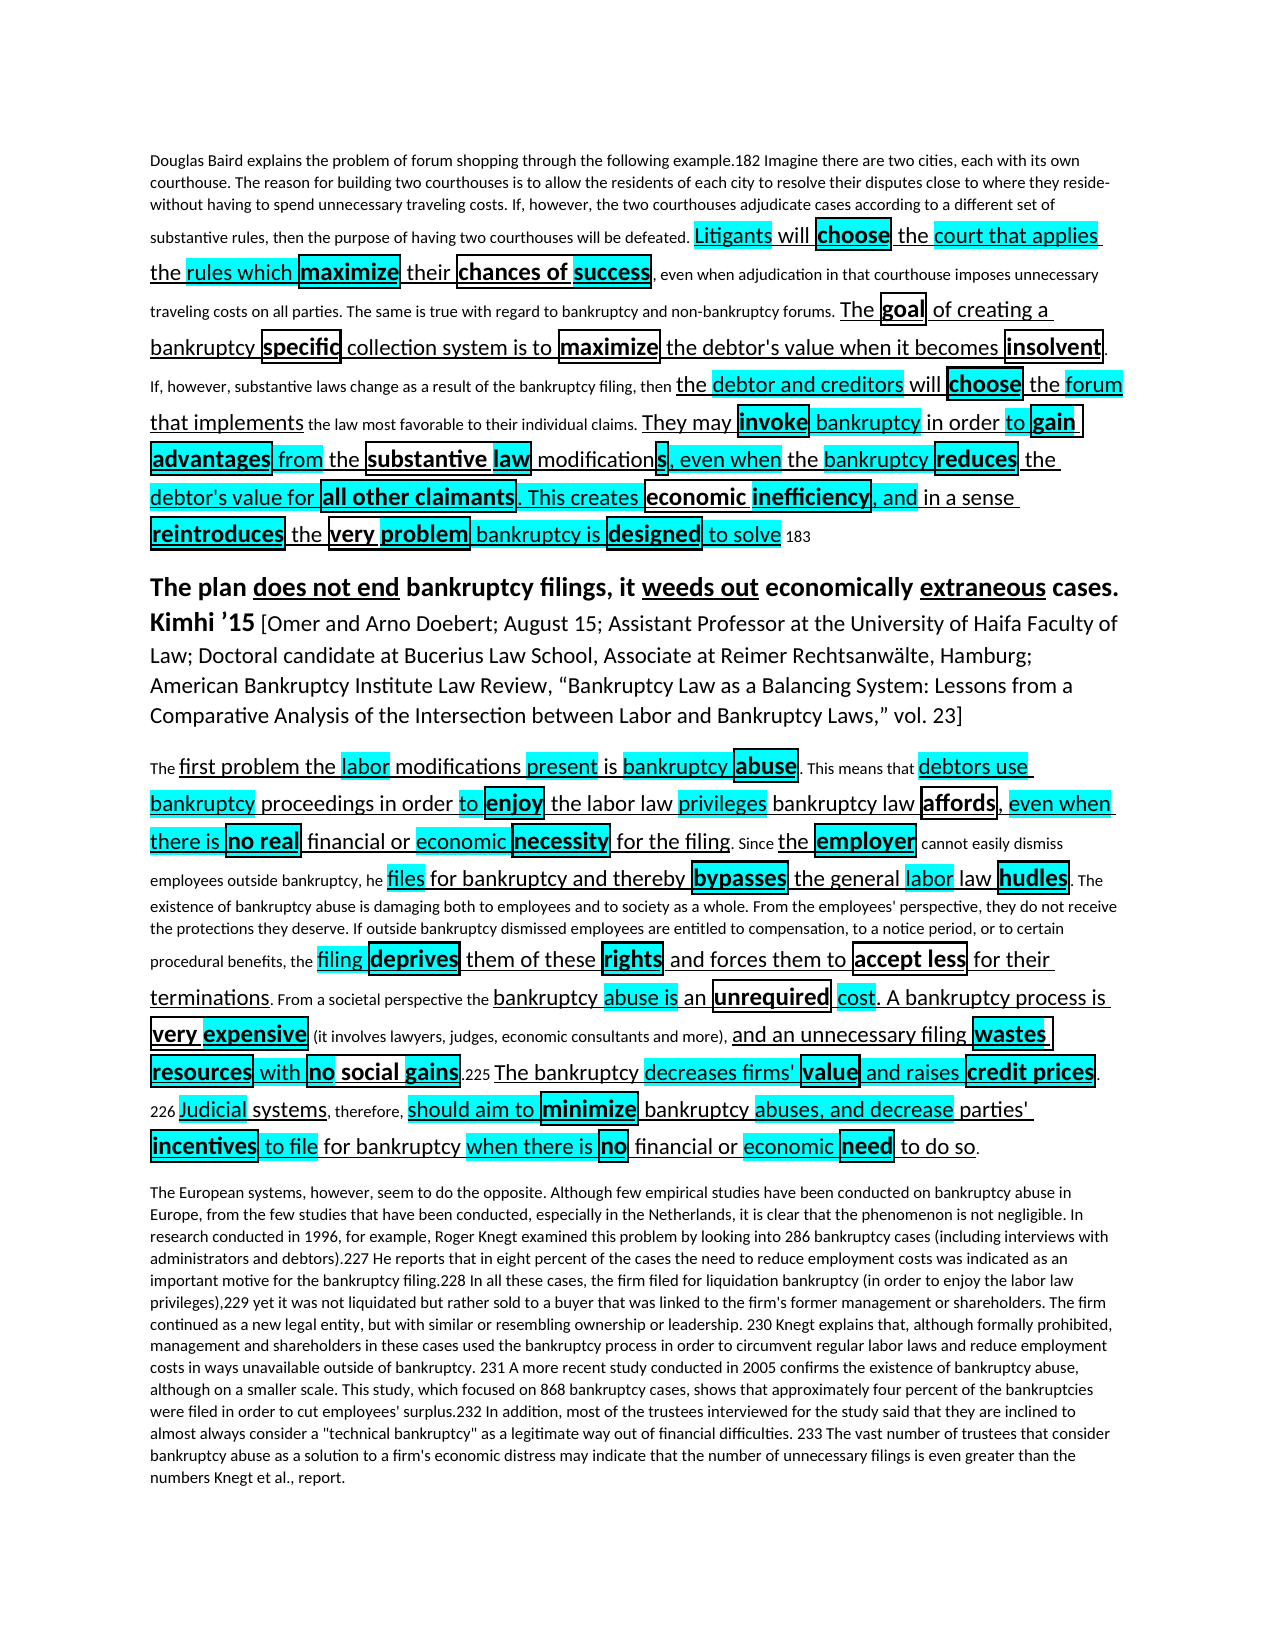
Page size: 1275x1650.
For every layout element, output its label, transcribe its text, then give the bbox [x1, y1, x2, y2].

subtitle The plan does not end bankruptcy filings, it weeds out economically extraneous cases. [150, 570, 1125, 603]
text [150, 150, 1125, 551]
text The first problem the labor modifications present is bankruptcy abuse. This means that debtors use bankruptcy proceedings in order to enjoy the labor law privileges bankruptcy law affords, even when there is no real financial or economic necessity for the filing. Since the employer cannot easily dismiss employees outside bankruptcy, he files for bankruptcy and thereby bypasses the general labor law hudles. The existence of bankruptcy abuse is damaging both to employees and to society as a whole. From the employees' perspective, they do not receive the protections they deserve. If outside bankruptcy dismissed employees are entitled to compensation, to a notice period, or to certain procedural benefits, the filing deprives them of these rights and forces them to accept less for their terminations. From a societal perspective the bankruptcy abuse is an unrequired cost. A bankruptcy process is very expensive (it involves lawyers, judges, economic consultants and more), and an unnecessary filing wastes resources with no social gains.225 The bankruptcy decreases firms' value and raises credit prices. 226 Judicial systems, therefore, should aim to minimize bankruptcy abuses, and decrease parties' incentives to file for bankruptcy when there is no financial or economic need to do so. [150, 748, 1125, 1163]
text The European systems, however, seem to do the opposite. Although few empirical studies have been conducted on bankruptcy abuse in Europe, from the few studies that have been conducted, especially in the Netherlands, it is clear that the phenomenon is not negligible. In research conducted in 1996, for example, Roger Knegt examined this problem by looking into 286 bankruptcy cases (including interviews with administrators and debtors).227 He reports that in eight percent of the cases the need to reduce employment costs was indicated as an important motive for the bankruptcy filing.228 In all these cases, the firm filed for liquidation bankruptcy (in order to enjoy the labor law privileges),229 yet it was not liquidated but rather sold to a buyer that was linked to the firm's former management or shareholders. The firm continued as a new legal entity, but with similar or resembling ownership or leadership. 230 Knegt explains that, although formally prohibited, management and shareholders in these cases used the bankruptcy process in order to circumvent regular labor laws and reduce employment costs in ways unavailable outside of bankruptcy. 231 A more recent study conducted in 2005 confirms the existence of bankruptcy abuse, although on a smaller scale. This study, which focused on 868 bankruptcy cases, shows that approximately four percent of the bankruptcies were filed in order to cut employees' surplus.232 In addition, most of the trustees interviewed for the study said that they are inclined to almost always consider a "technical bankruptcy" as a legitimate way out of financial difficulties. 233 The vast number of trustees that consider bankruptcy abuse as a solution to a firm's economic distress may indicate that the number of unnecessary filings is even greater than the numbers Knegt et al., report. [150, 1182, 1125, 1487]
text Kimhi ’15 [Omer and Arno Doebert; August 15; Assistant Professor at the University of Haifa Faculty of Law; Doctoral candidate at Bucerius Law School, Associate at Reimer Rechtsanwälte, Hamburg; American Bankruptcy Institute Law Review, “Bankruptcy Law as a Balancing System: Lessons from a Comparative Analysis of the Intersection between Labor and Bankruptcy Laws,” vol. 23] [150, 606, 1125, 729]
